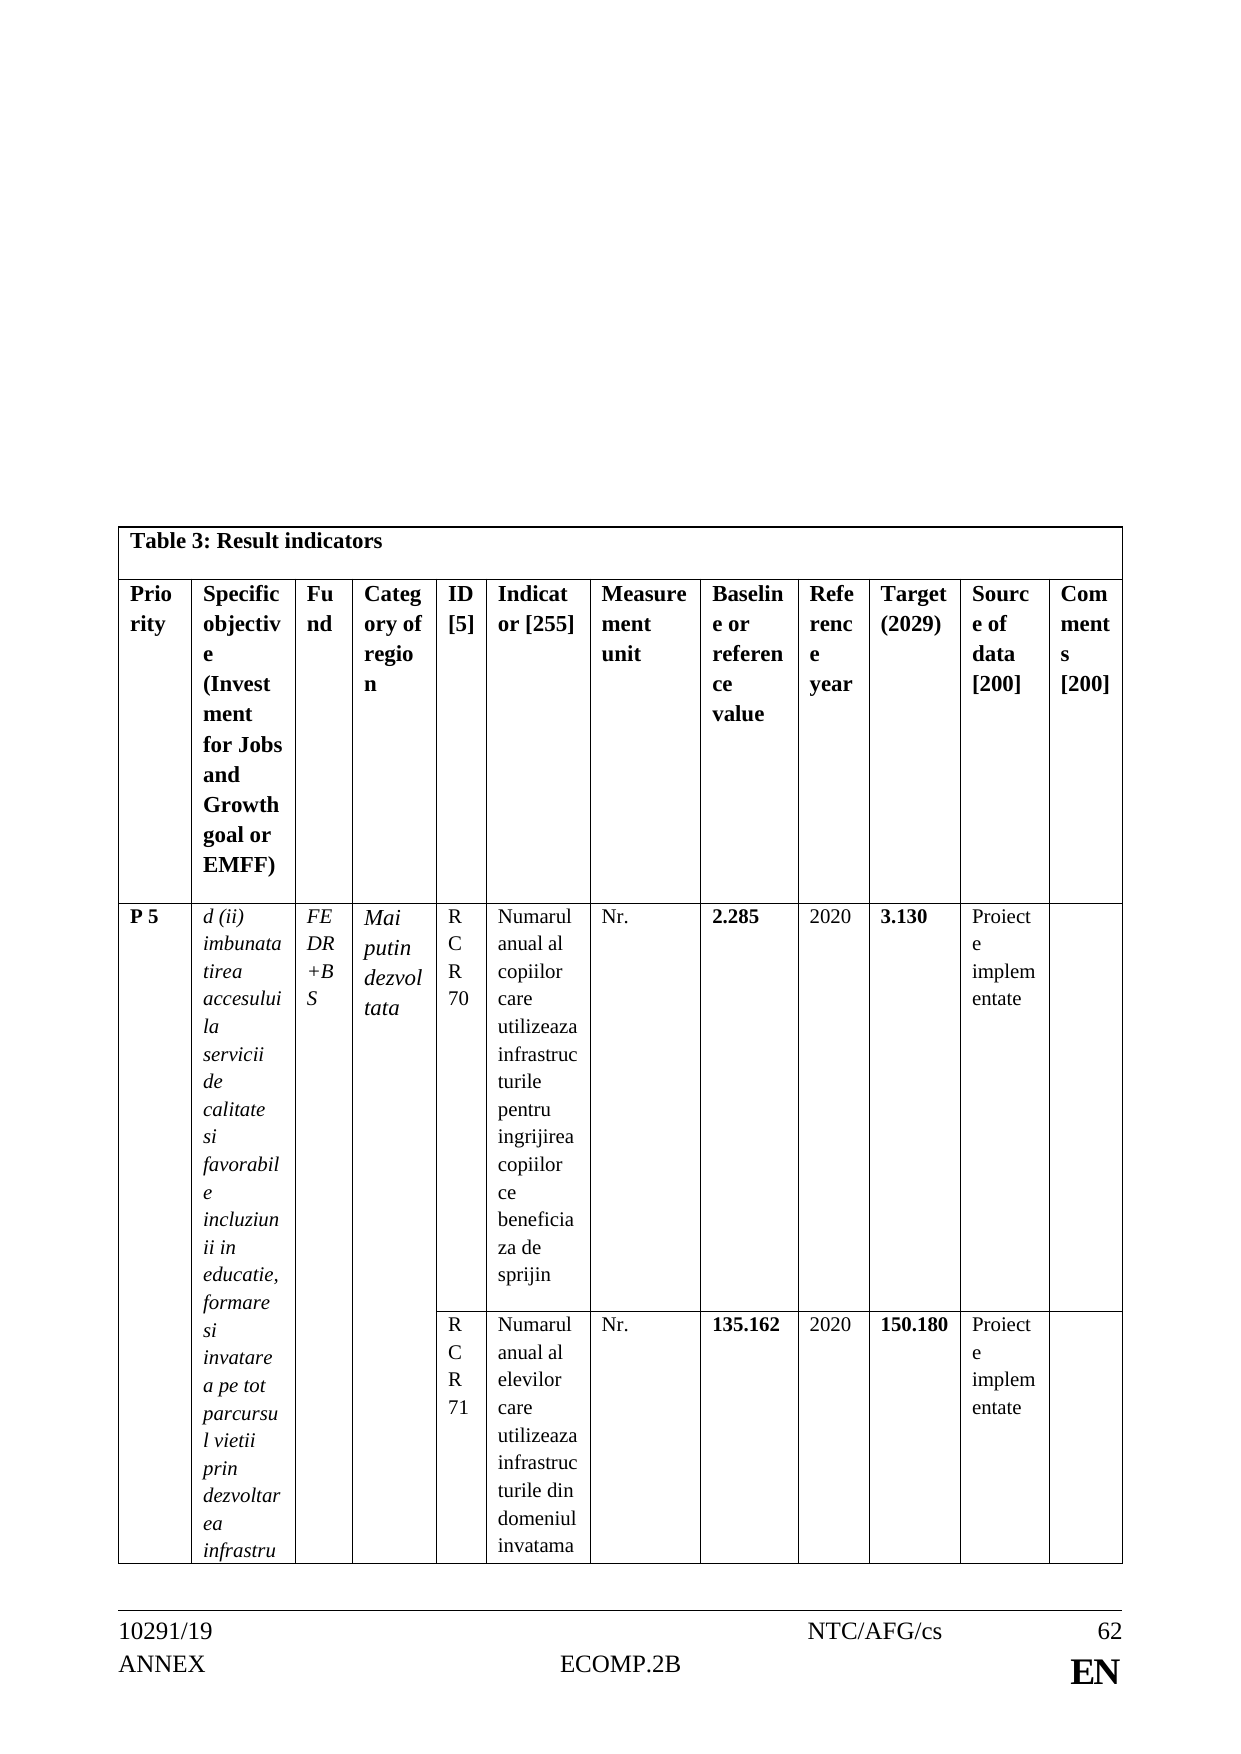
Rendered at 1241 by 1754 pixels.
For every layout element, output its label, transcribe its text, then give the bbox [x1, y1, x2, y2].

table_cell ID [5] [437, 580, 486, 902]
table_cell 2.285 [701, 904, 798, 1311]
table_cell Mai putin dezvoltata [353, 904, 436, 1562]
table_cell Measurement unit [591, 580, 700, 902]
table_cell Baseline or reference value [701, 580, 798, 902]
table_cell Indicator [255] [487, 580, 590, 902]
table_header Table 3: Result indicators [119, 528, 1122, 578]
table_cell d (ii) imbunatatirea accesului la servicii de calitate si favorabile incluziunii in educatie, formare si invatarea pe tot parcursul vietii prin dezvoltarea infrastructurii; [192, 904, 295, 1562]
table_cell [487, 1312, 590, 1562]
table_cell Proiecte implementate [961, 904, 1049, 1311]
table_cell 3.130 [870, 904, 960, 1311]
table_cell 2020 [799, 1312, 869, 1562]
table_cell Category of region [353, 580, 436, 902]
table_cell 135.162 [701, 1312, 798, 1562]
table_cell Numarul anual al copiilor care utilizeaza infrastructurile pentru ingrijirea copiilor ce beneficiaza de sprijin [487, 904, 590, 1311]
table_cell Nr. [591, 1312, 700, 1562]
table_cell Specific objective (Investment for Jobs and Growth goal or EMFF) [192, 580, 295, 902]
table_cell 150.180 [870, 1312, 960, 1562]
table_cell [1050, 1312, 1122, 1562]
table_cell 2020 [799, 904, 869, 1311]
table_cell Comments [200] [1050, 580, 1122, 902]
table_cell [961, 1312, 1049, 1562]
table_cell Reference year [799, 580, 869, 902]
table_cell FEDR+BS [296, 904, 352, 1562]
table_cell Target (2029) [870, 580, 960, 902]
table_cell RCR 70 [437, 904, 486, 1311]
table_cell Source of data [200] [961, 580, 1049, 902]
table_cell Nr. [591, 904, 700, 1311]
table_cell Fund [296, 580, 352, 902]
table_cell P 5 [119, 904, 191, 1562]
table_cell [1050, 904, 1122, 1311]
table_cell Priority [119, 580, 191, 902]
table_cell RCR 71 [437, 1312, 486, 1562]
